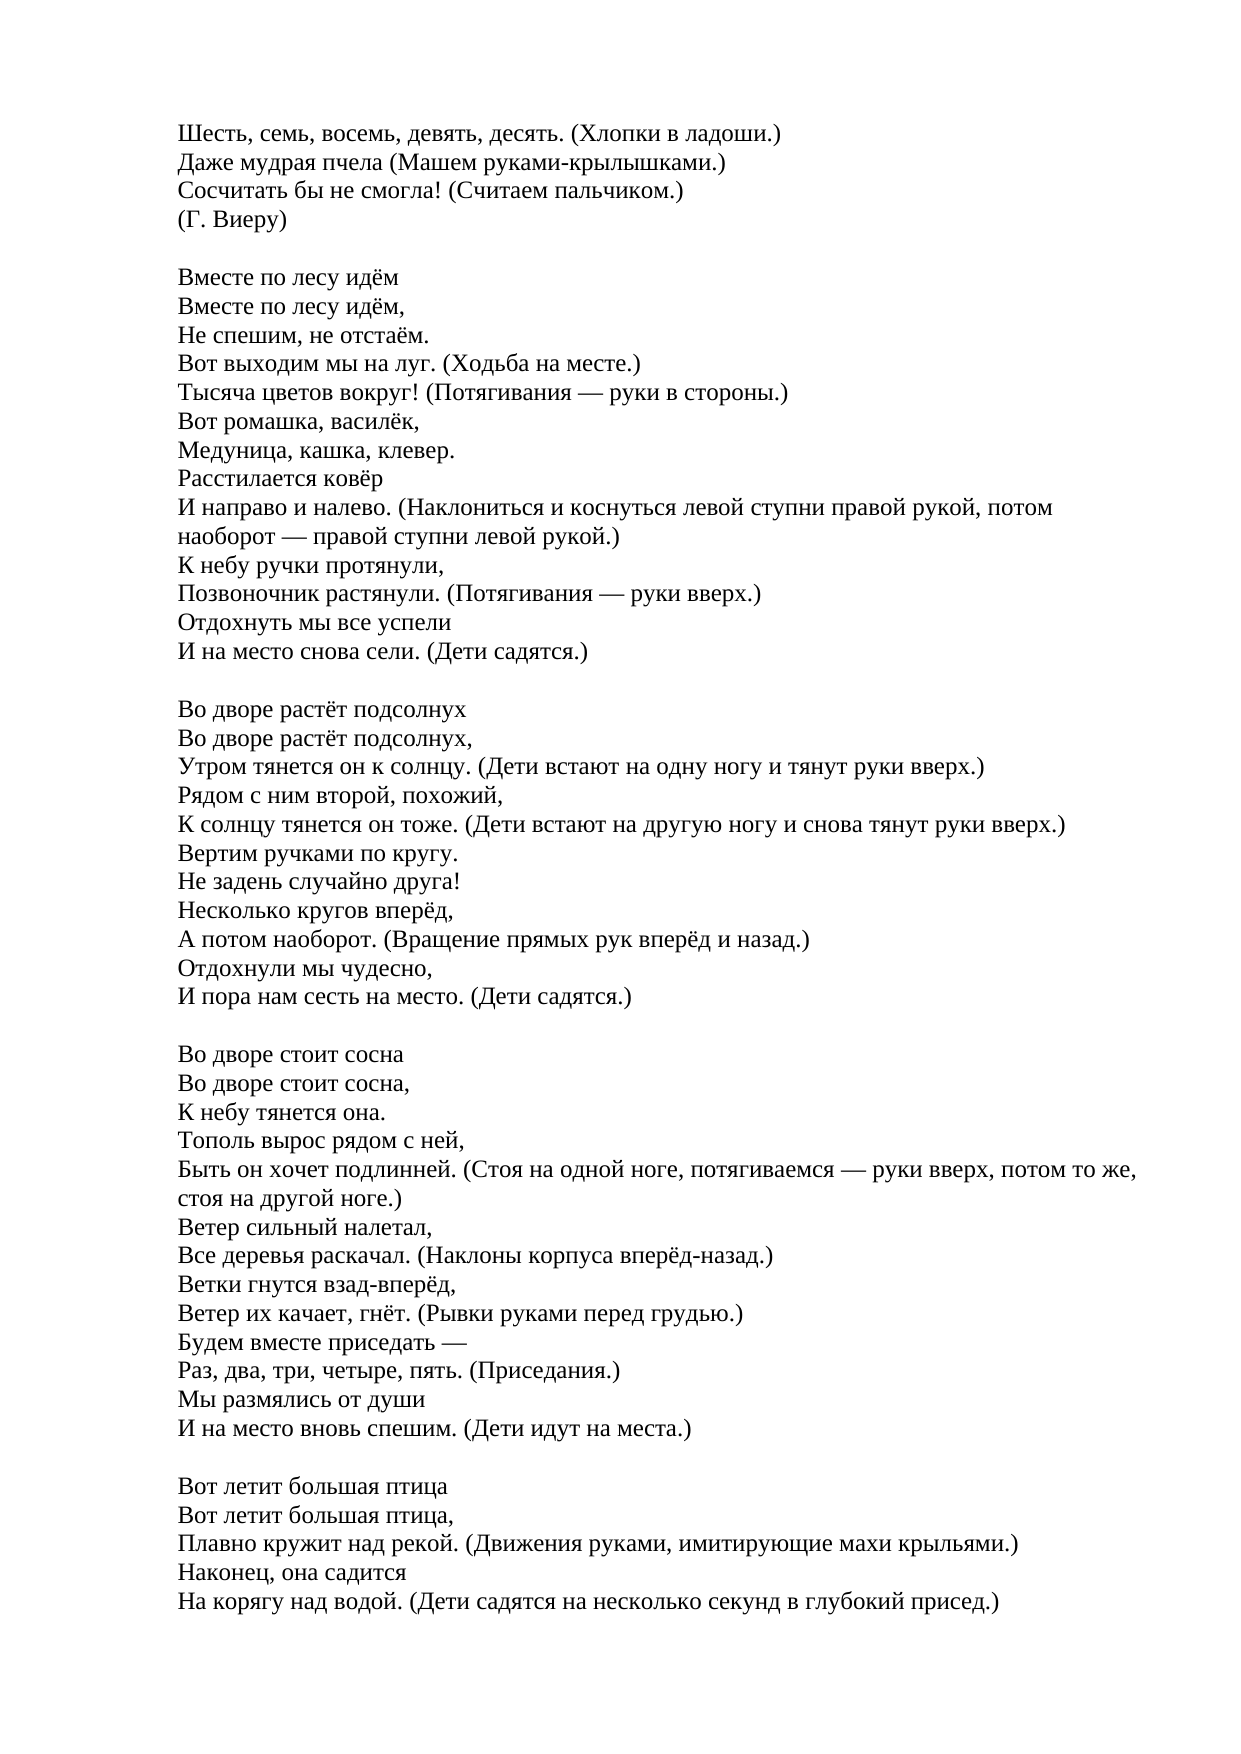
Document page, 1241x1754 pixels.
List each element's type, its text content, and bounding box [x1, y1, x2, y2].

text Во дворе растёт подсолнух Во дворе растёт подсолнух, Утром тянется он к солнцу. (Дети встают на одну ногу и тянут руки вверх.) Рядом с ним второй, похожий, К солнцу тянется он тоже. (Дети встают на другую ногу и снова тянут руки вверх.) Вертим ручками по кругу. Не задень случайно друга! Несколько кругов вперёд, А потом наоборот. (Вращение прямых рук вперёд и назад.) Отдохнули мы чудесно, И пора нам сесть на место. (Дети садятся.) [177, 694, 1152, 1010]
text Вот летит большая птица Вот летит большая птица, Плавно кружит над рекой. (Движения руками, имитирующие махи крыльями.) Наконец, она садится На корягу над водой. (Дети садятся на несколько секунд в глубокий присед.) [177, 1471, 1152, 1615]
text Во дворе стоит сосна Во дворе стоит сосна, К небу тянется она. Тополь вырос рядом с ней, Быть он хочет подлинней. (Стоя на одной ноге, потягиваемся — руки вверх, потом то же, стоя на другой ноге.) Ветер сильный налетал, Все деревья раскачал. (Наклоны корпуса вперёд-назад.) Ветки гнутся взад-вперёд, Ветер их качает, гнёт. (Рывки руками перед грудью.) Будем вместе приседать — Раз, два, три, четыре, пять. (Приседания.) Мы размялись от души И на место вновь спешим. (Дети идут на места.) [177, 1039, 1152, 1442]
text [177, 118, 1152, 233]
text Вместе по лесу идём Вместе по лесу идём, Не спешим, не отстаём. Вот выходим мы на луг. (Ходьба на месте.) Тысяча цветов вокруг! (Потягивания — руки в стороны.) Вот ромашка, василёк, Медуница, кашка, клевер. Расстилается ковёр И направо и налево. (Наклониться и коснуться левой ступни правой рукой, потом наоборот — правой ступни левой рукой.) К небу ручки протянули, Позвоночник растянули. (Потягивания — руки вверх.) Отдохнуть мы все успели И на место снова сели. (Дети садятся.) [177, 262, 1152, 665]
